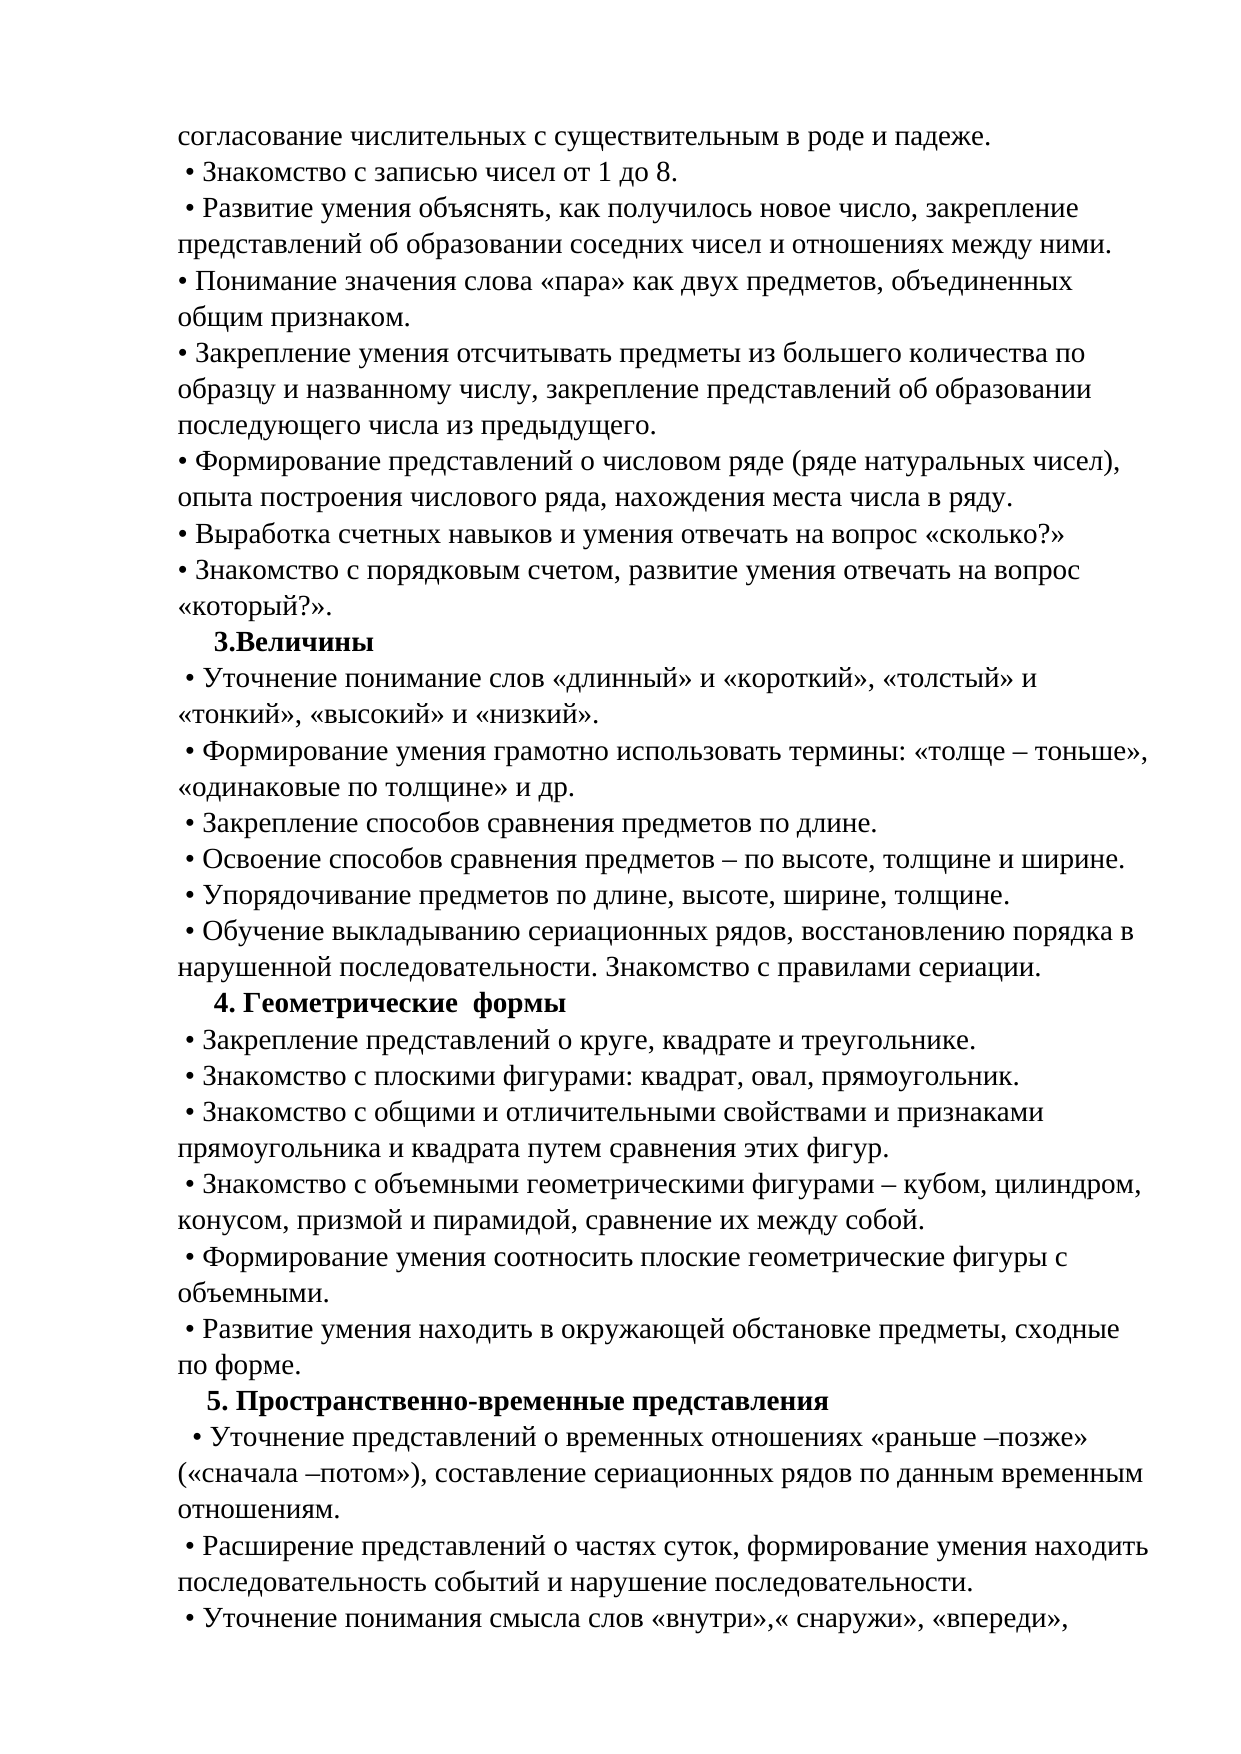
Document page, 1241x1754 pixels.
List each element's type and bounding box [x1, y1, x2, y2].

text [177, 118, 1152, 1634]
